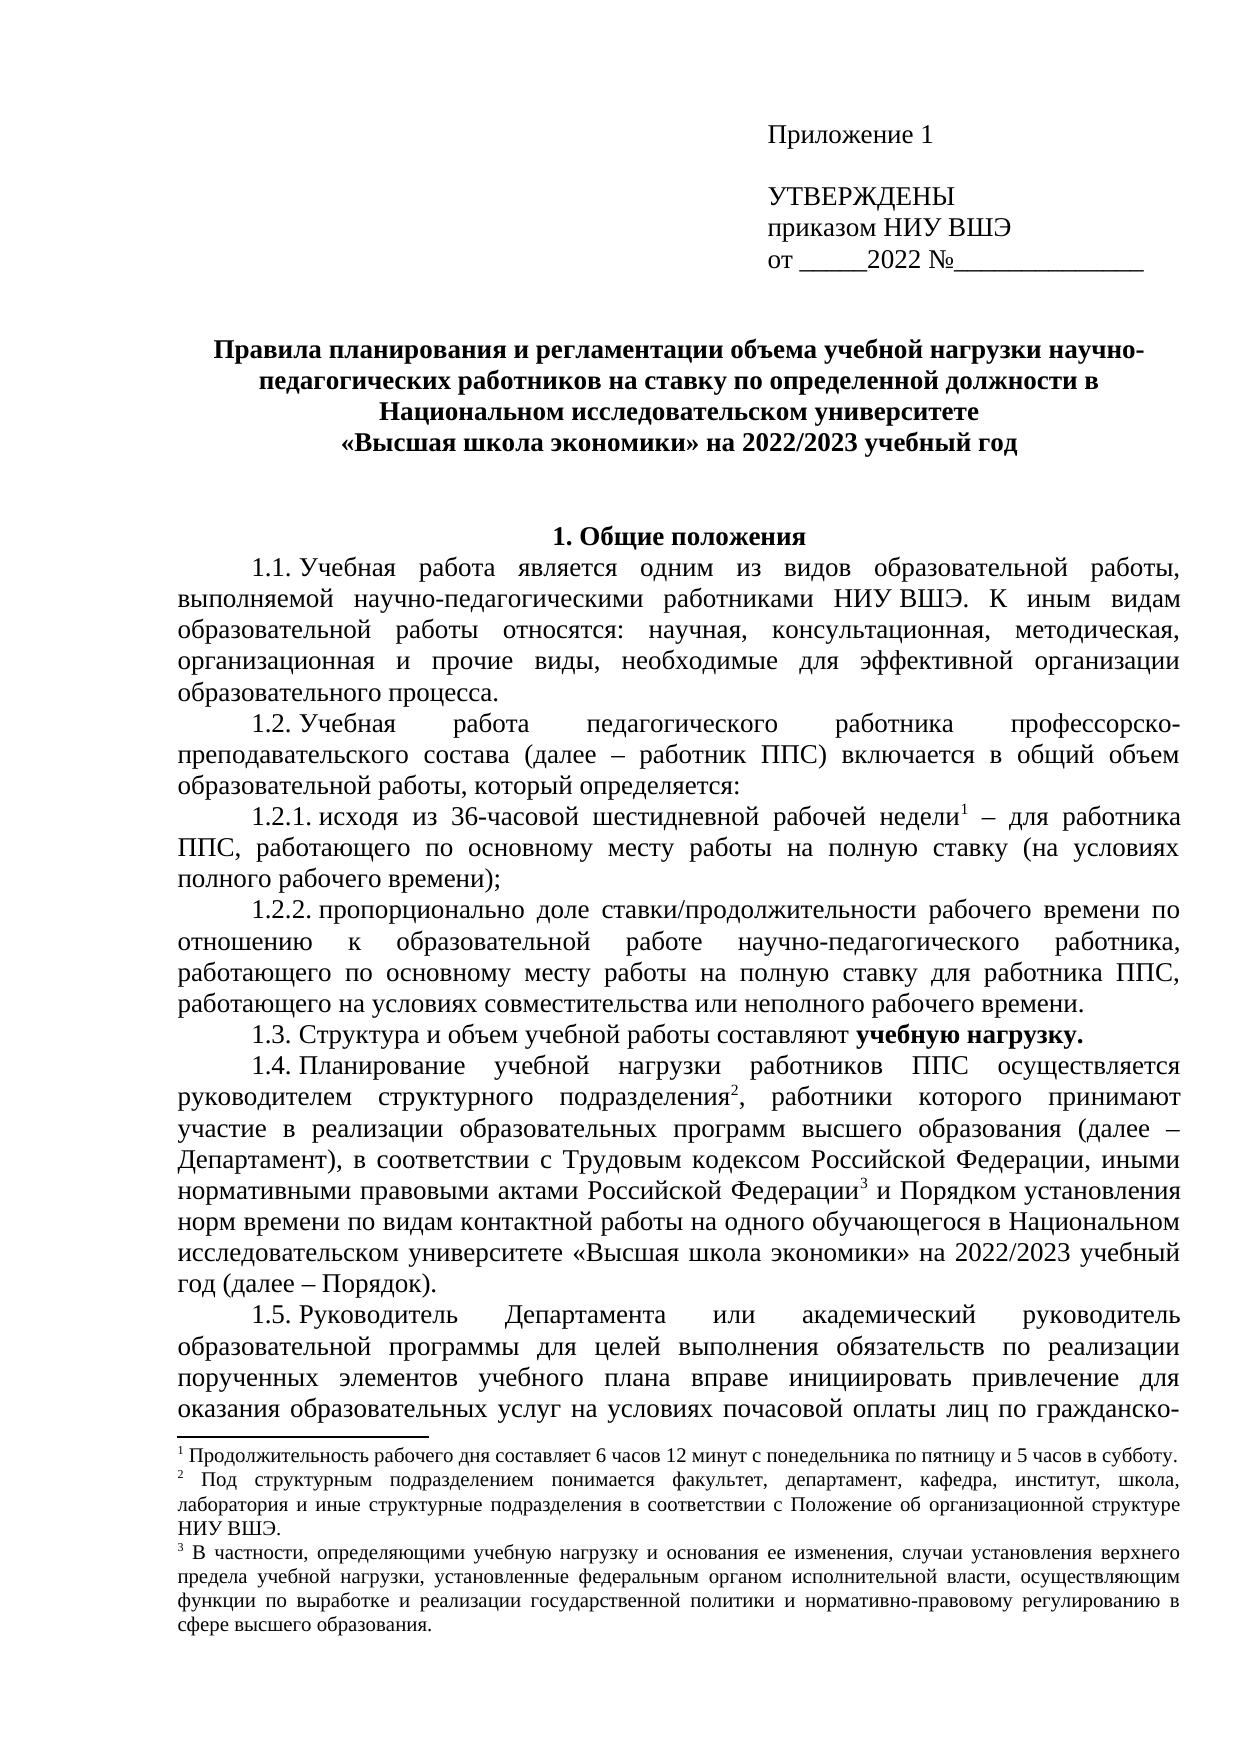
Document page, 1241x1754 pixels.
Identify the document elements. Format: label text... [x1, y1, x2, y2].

text Приложение 1 [693, 118, 1181, 149]
text Правила планирования и регламентации объема учебной нагрузки научно-педагогических работников на ставку по определенной должности в [177, 333, 1181, 395]
text УТВЕРЖДЕНЫ [693, 180, 1181, 212]
text приказом НИУ ВШЭ [767, 212, 1181, 243]
list пропорционально доле ставки/продолжительности рабочего времени по отношению к образовательной работе научно-педагогического работника, работающего по основному месту работы на полную ставку для работника ППС, работающего на условиях совместительства или неполного рабочего времени. [177, 894, 1181, 1018]
list Учебная работа педагогического работника профессорско-преподавательского состава (далее – работник ППС) включается в общий объем образовательной работы, который определяется: [177, 707, 1181, 800]
list Структура и объем учебной работы составляют учебную нагрузку. [177, 1018, 1181, 1049]
list Общие положения [177, 520, 1181, 551]
text «Высшая школа экономики» на 2022/2023 учебный год [177, 426, 1181, 458]
list исходя из 36-часовой шестидневной рабочей недели – для работника ППС, работающего по основному месту работы на полную ставку (на условиях полного рабочего времени); [177, 800, 1181, 894]
text Национальном исследовательском университете [177, 395, 1181, 426]
list Планирование учебной нагрузки работников ППС осуществляется руководителем структурного подразделения, работники которого принимают участие в реализации образовательных программ высшего образования (далее – Департамент), в соответствии с Трудовым кодексом Российской Федерации, иными нормативными правовыми актами Российской Федерации и Порядком установления норм времени по видам контактной работы на одного обучающегося в Национальном исследовательском университете «Высшая школа экономики» на 2022/2023 учебный год (далее – Порядок). [177, 1049, 1181, 1298]
text от _____2022 №______________ [767, 243, 1181, 274]
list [177, 1298, 1181, 1423]
list Учебная работа является одним из видов образовательной работы, выполняемой научно-педагогическими работниками НИУ ВШЭ. К иным видам образовательной работы относятся: научная, консультационная, методическая, организационная и прочие виды, необходимые для эффективной организации образовательного процесса. [177, 551, 1181, 707]
